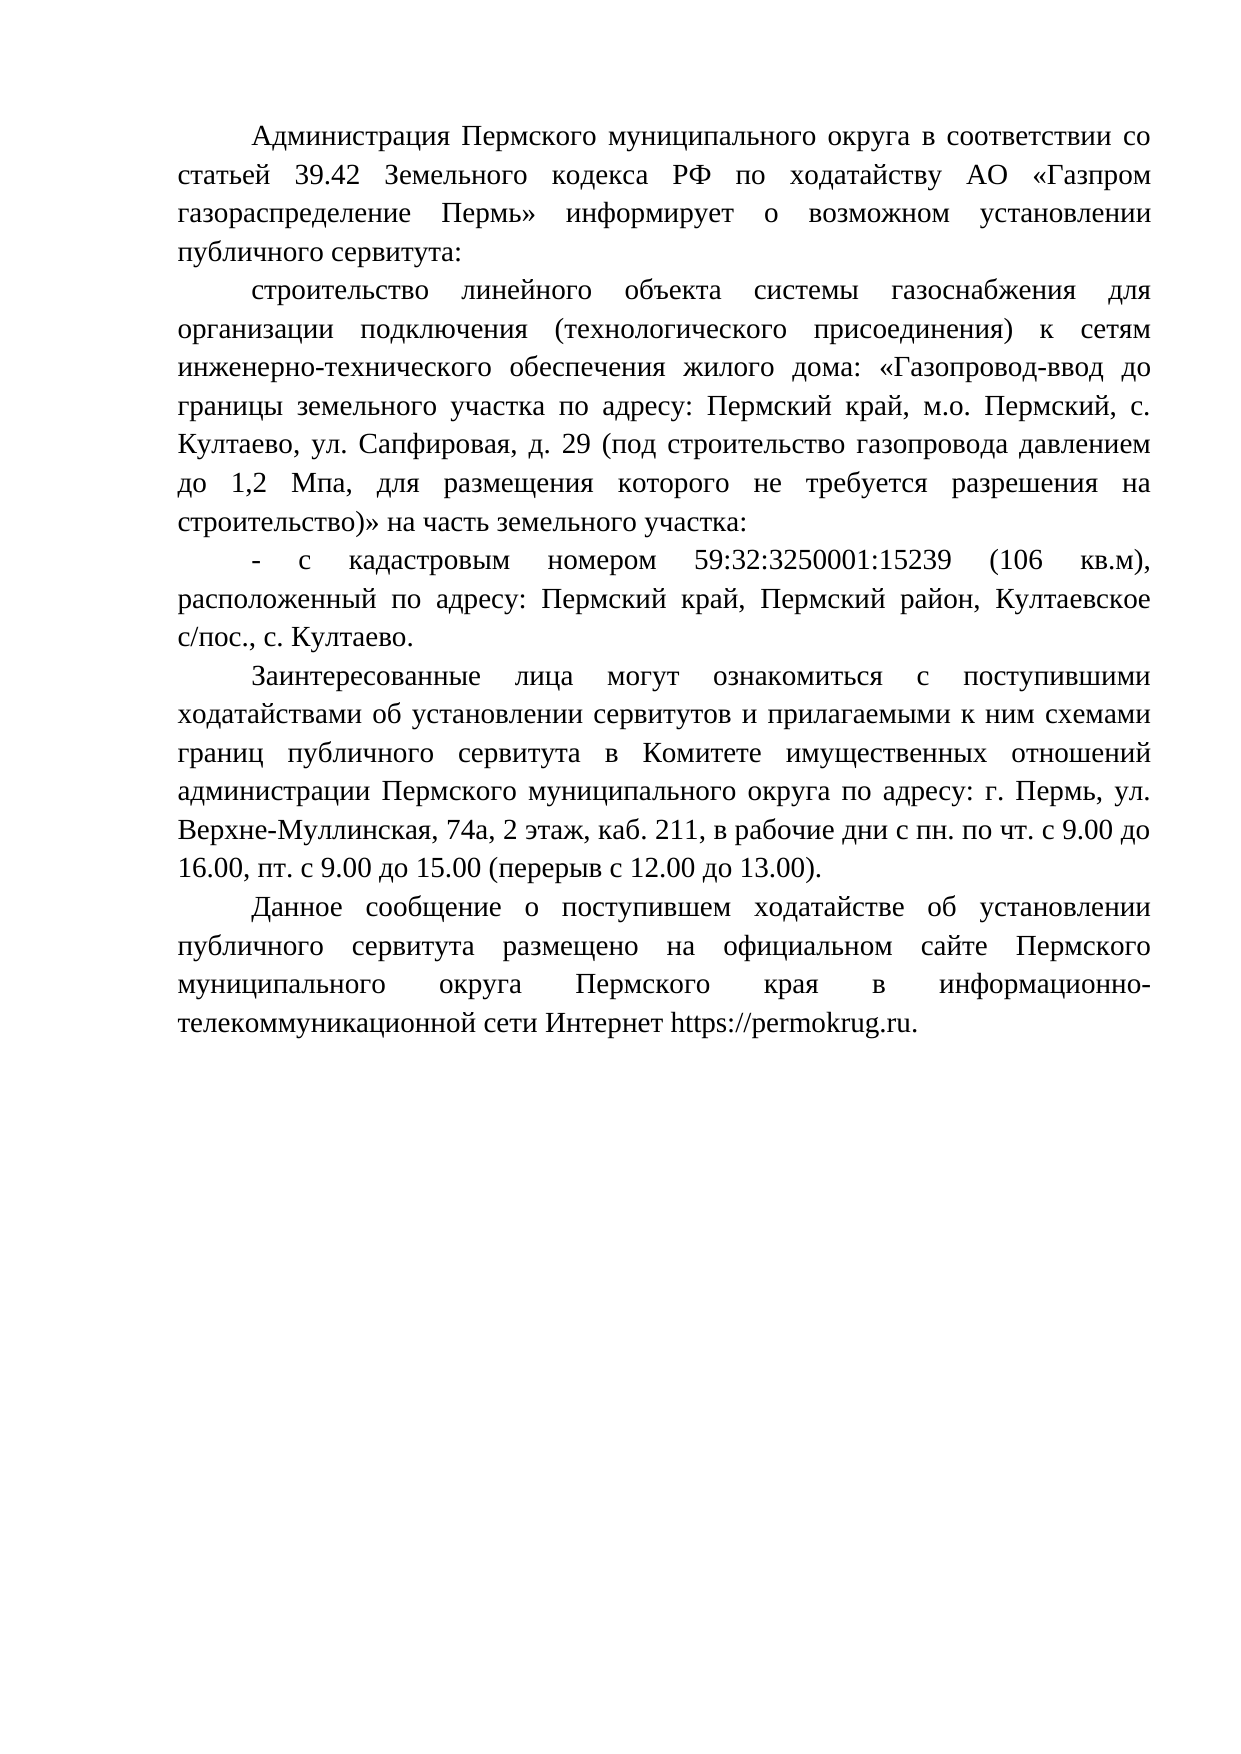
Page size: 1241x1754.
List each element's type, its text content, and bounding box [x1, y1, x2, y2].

text строительство линейного объекта системы газоснабжения для организации подключения (технологического присоединения) к сетям инженерно-технического обеспечения жилого дома: «Газопровод-ввод до границы земельного участка по адресу: Пермский край, м.о. Пермский, с. Култаево, ул. Сапфировая, д. 29 (под строительство газопровода давлением до 1,2 Мпа, для размещения которого не требуется разрешения на строительство)» на часть земельного участка: [177, 272, 1152, 537]
text Заинтересованные лица могут ознакомиться с поступившими ходатайствами об установлении сервитутов и прилагаемыми к ним схемами границ публичного сервитута в Комитете имущественных отношений администрации Пермского муниципального округа по адресу: г. Пермь, ул. Верхне-Муллинская, 74а, 2 этаж, каб. 211, в рабочие дни с пн. по чт. с 9.00 до 16.00, пт. с 9.00 до 15.00 (перерыв с 12.00 до 13.00). [177, 658, 1152, 884]
text Данное сообщение о поступившем ходатайстве об установлении публичного сервитута размещено на официальном сайте Пермского муниципального округа Пермского края в информационно-телекоммуникационной сети Интернет https://permokrug.ru. [177, 889, 1152, 1038]
text Администрация Пермского муниципального округа в соответствии со статьей 39.42 Земельного кодекса РФ по ходатайству АО «Газпром газораспределение Пермь» информирует о возможном установлении публичного сервитута: [177, 118, 1152, 267]
text - с кадастровым номером 59:32:3250001:15239 (106 кв.м), расположенный по адресу: Пермский край, Пермский район, Култаевское с/пос., с. Култаево. [177, 542, 1152, 653]
